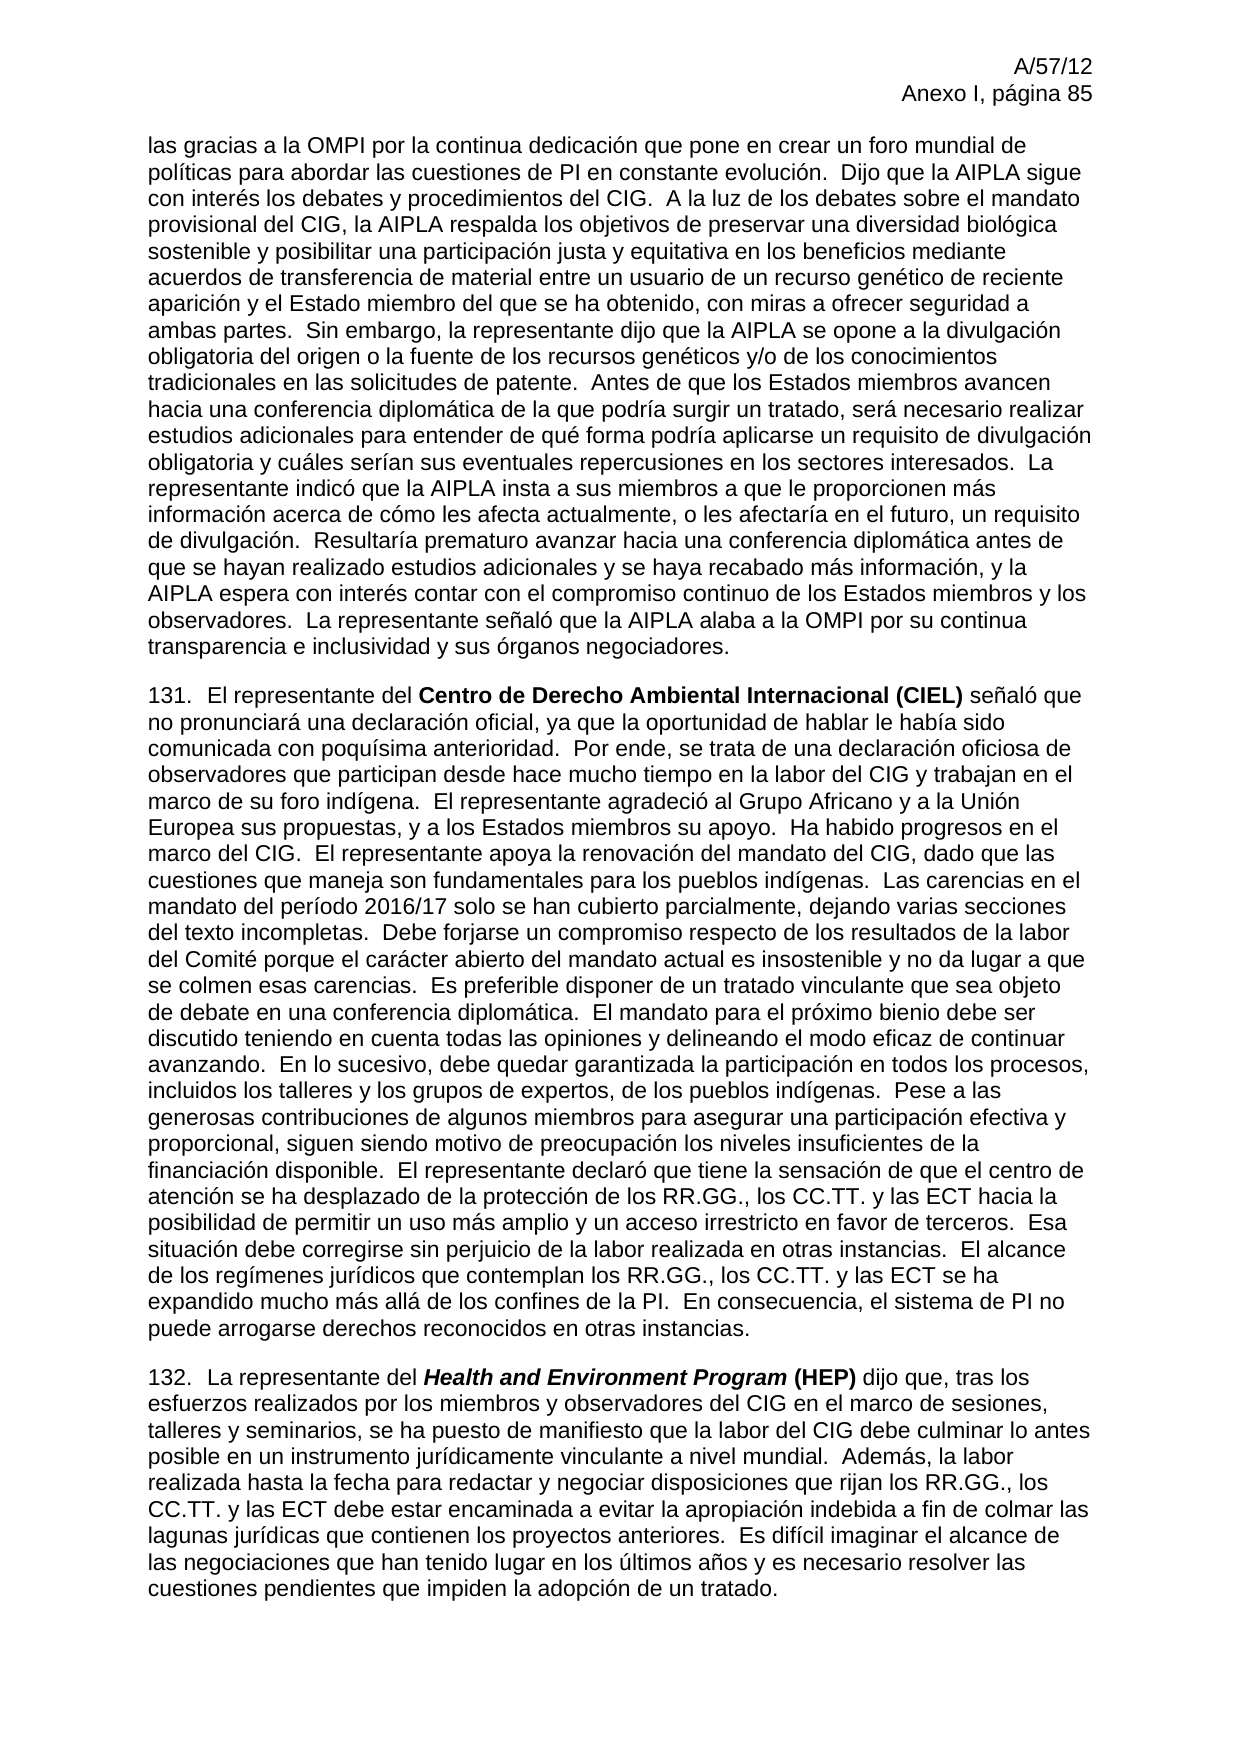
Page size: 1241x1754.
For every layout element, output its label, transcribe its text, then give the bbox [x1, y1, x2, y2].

text La representante del Health and Environment Program (HEP) dijo que, tras los esfuerzos realizados por los miembros y observadores del CIG en el marco de sesiones, talleres y seminarios, se ha puesto de manifiesto que la labor del CIG debe culminar lo antes posible en un instrumento jurídicamente vinculante a nivel mundial. Además, la labor realizada hasta la fecha para redactar y negociar disposiciones que rijan los RR.GG., los CC.TT. y las ECT debe estar encaminada a evitar la apropiación indebida a fin de colmar las lagunas jurídicas que contienen los proyectos anteriores. Es difícil imaginar el alcance de las negociaciones que han tenido lugar en los últimos años y es necesario resolver las cuestiones pendientes que impiden la adopción de un tratado. [148, 1364, 1092, 1601]
text El representante del Centro de Derecho Ambiental Internacional (CIEL) señaló que no pronunciará una declaración oficial, ya que la oportunidad de hablar le había sido comunicada con poquísima anterioridad. Por ende, se trata de una declaración oficiosa de observadores que participan desde hace mucho tiempo en la labor del CIG y trabajan en el marco de su foro indígena. El representante agradeció al Grupo Africano y a la Unión Europea sus propuestas, y a los Estados miembros su apoyo. Ha habido progresos en el marco del CIG. El representante apoya la renovación del mandato del CIG, dado que las cuestiones que maneja son fundamentales para los pueblos indígenas. Las carencias en el mandato del período 2016/17 solo se han cubierto parcialmente, dejando varias secciones del texto incompletas. Debe forjarse un compromiso respecto de los resultados de la labor del Comité porque el carácter abierto del mandato actual es insostenible y no da lugar a que se colmen esas carencias. Es preferible disponer de un tratado vinculante que sea objeto de debate en una conferencia diplomática. El mandato para el próximo bienio debe ser discutido teniendo en cuenta todas las opiniones y delineando el modo eficaz de continuar avanzando. En lo sucesivo, debe quedar garantizada la participación en todos los procesos, incluidos los talleres y los grupos de expertos, de los pueblos indígenas. Pese a las generosas contribuciones de algunos miembros para asegurar una participación efectiva y proporcional, siguen siendo motivo de preocupación los niveles insuficientes de la financiación disponible. El representante declaró que tiene la sensación de que el centro de atención se ha desplazado de la protección de los RR.GG., los CC.TT. y las ECT hacia la posibilidad de permitir un uso más amplio y un acceso irrestricto en favor de terceros. Esa situación debe corregirse sin perjuicio de la labor realizada en otras instancias. El alcance de los regímenes jurídicos que contemplan los RR.GG., los CC.TT. y las ECT se ha expandido mucho más allá de los confines de la PI. En consecuencia, el sistema de PI no puede arrogarse derechos reconocidos en otras instancias. [148, 682, 1092, 1341]
